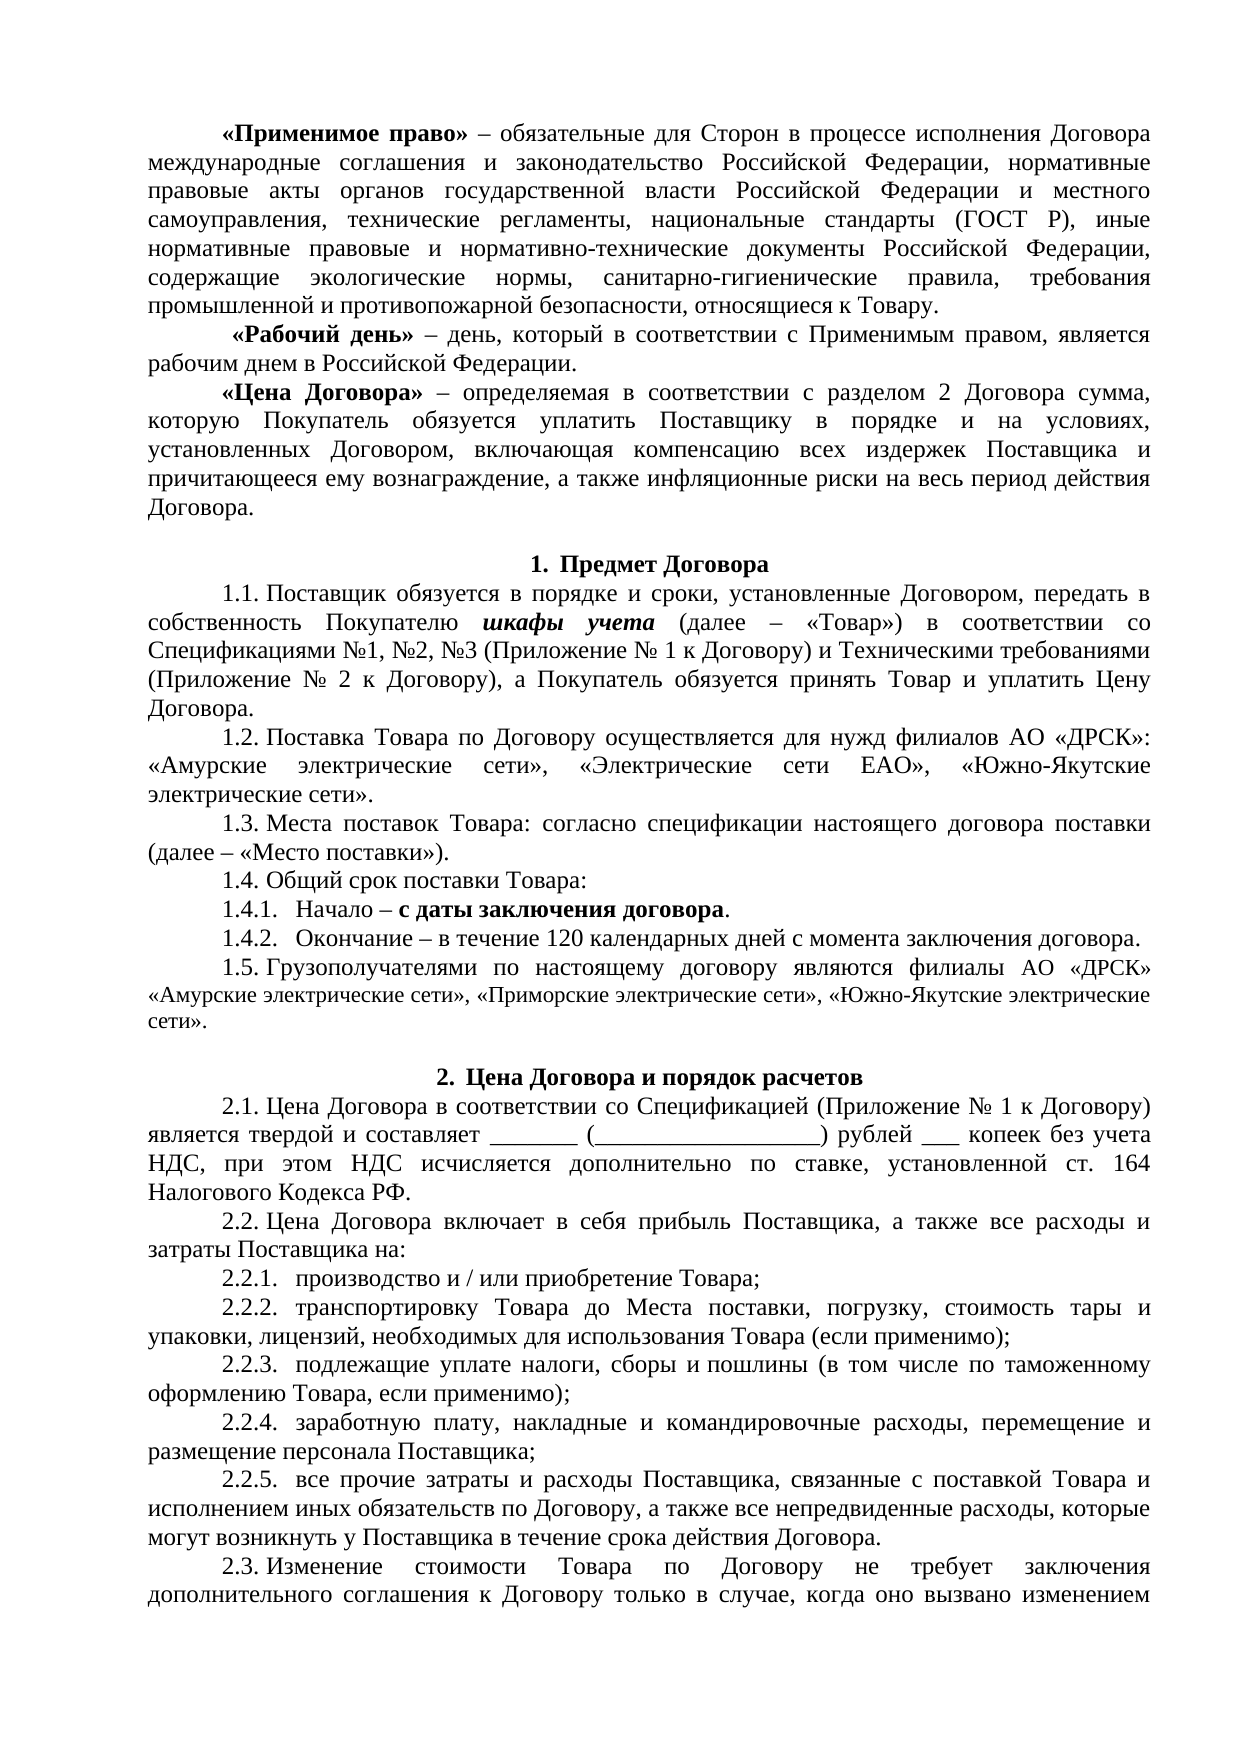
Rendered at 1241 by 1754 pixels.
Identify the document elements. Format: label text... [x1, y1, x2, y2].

list Окончание – в течение 120 календарных дней с момента заключения договора. [148, 923, 1152, 952]
list заработную плату, накладные и командировочные расходы, перемещение и размещение персонала Поставщика; [148, 1407, 1152, 1464]
list Грузополучателями по настоящему договору являются филиалы АО «ДРСК» «Амурские электрические сети», «Приморские электрические сети», «Южно-Якутские электрические сети». [148, 952, 1152, 1033]
subtitle «Применимое право» – обязательные для Сторон в процессе исполнения Договора международные соглашения и законодательство Российской Федерации, нормативные правовые акты органов государственной власти Российской Федерации и местного самоуправления, технические регламенты, национальные стандарты (ГОСТ Р), иные нормативные правовые и нормативно-технические документы Российской Федерации, содержащие экологические нормы, санитарно-гигиенические правила, требования промышленной и противопожарной безопасности, относящиеся к Товару. [148, 118, 1152, 319]
text «Рабочий день» – день, который в соответствии с Применимым правом, является рабочим днем в Российской Федерации. [148, 319, 1152, 377]
list Поставщик обязуется в порядке и сроки, установленные Договором, передать в собственность Покупателю шкафы учета (далее – «Товар») в соответствии со Спецификациями №1, №2, №3 (Приложение № 1 к Договору) и Техническими требованиями (Приложение № 2 к Договору), а Покупатель обязуется принять Товар и уплатить Цену Договора. [148, 578, 1152, 722]
list Цена Договора в соответствии со Спецификацией (Приложение № 1 к Договору) является твердой и составляет _______ (__________________) рублей ___ копеек без учета НДС, при этом НДС исчисляется дополнительно по ставке, установленной ст. 164 Налогового Кодекса РФ. [148, 1091, 1152, 1206]
list Цена Договора и порядок расчетов [148, 1062, 1152, 1091]
list все прочие затраты и расходы Поставщика, связанные с поставкой Товара и исполнением иных обязательств по Договору, а также все непредвиденные расходы, которые могут возникнуть у Поставщика в течение срока действия Договора. [148, 1464, 1152, 1551]
list Предмет Договора [148, 549, 1152, 578]
list Начало – с даты заключения договора. [148, 894, 1152, 923]
subtitle «Цена Договора» – определяемая в соответствии с разделом 2 Договора сумма, которую Покупатель обязуется уплатить Поставщику в порядке и на условиях, установленных Договором, включающая компенсацию всех издержек Поставщика и причитающееся ему вознаграждение, а также инфляционные риски на весь период действия Договора. [148, 377, 1152, 521]
list Поставка Товара по Договору осуществляется для нужд филиалов АО «ДРСК»: «Амурские электрические сети», «Электрические сети ЕАО», «Южно-Якутские электрические сети». [148, 722, 1152, 808]
list Общий срок поставки Товара: [148, 866, 1152, 894]
list подлежащие уплате налоги, сборы и пошлины (в том числе по таможенному оформлению Товара, если применимо); [148, 1349, 1152, 1407]
list Цена Договора включает в себя прибыль Поставщика, а также все расходы и затраты Поставщика на: [148, 1206, 1152, 1263]
list транспортировку Товара до Места поставки, погрузку, стоимость тары и упаковки, лицензий, необходимых для использования Товара (если применимо); [148, 1292, 1152, 1349]
list Места поставок Товара: согласно спецификации настоящего договора поставки (далее – «Место поставки»). [148, 808, 1152, 866]
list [148, 1551, 1152, 1608]
list производство и / или приобретение Товара; [148, 1263, 1152, 1292]
